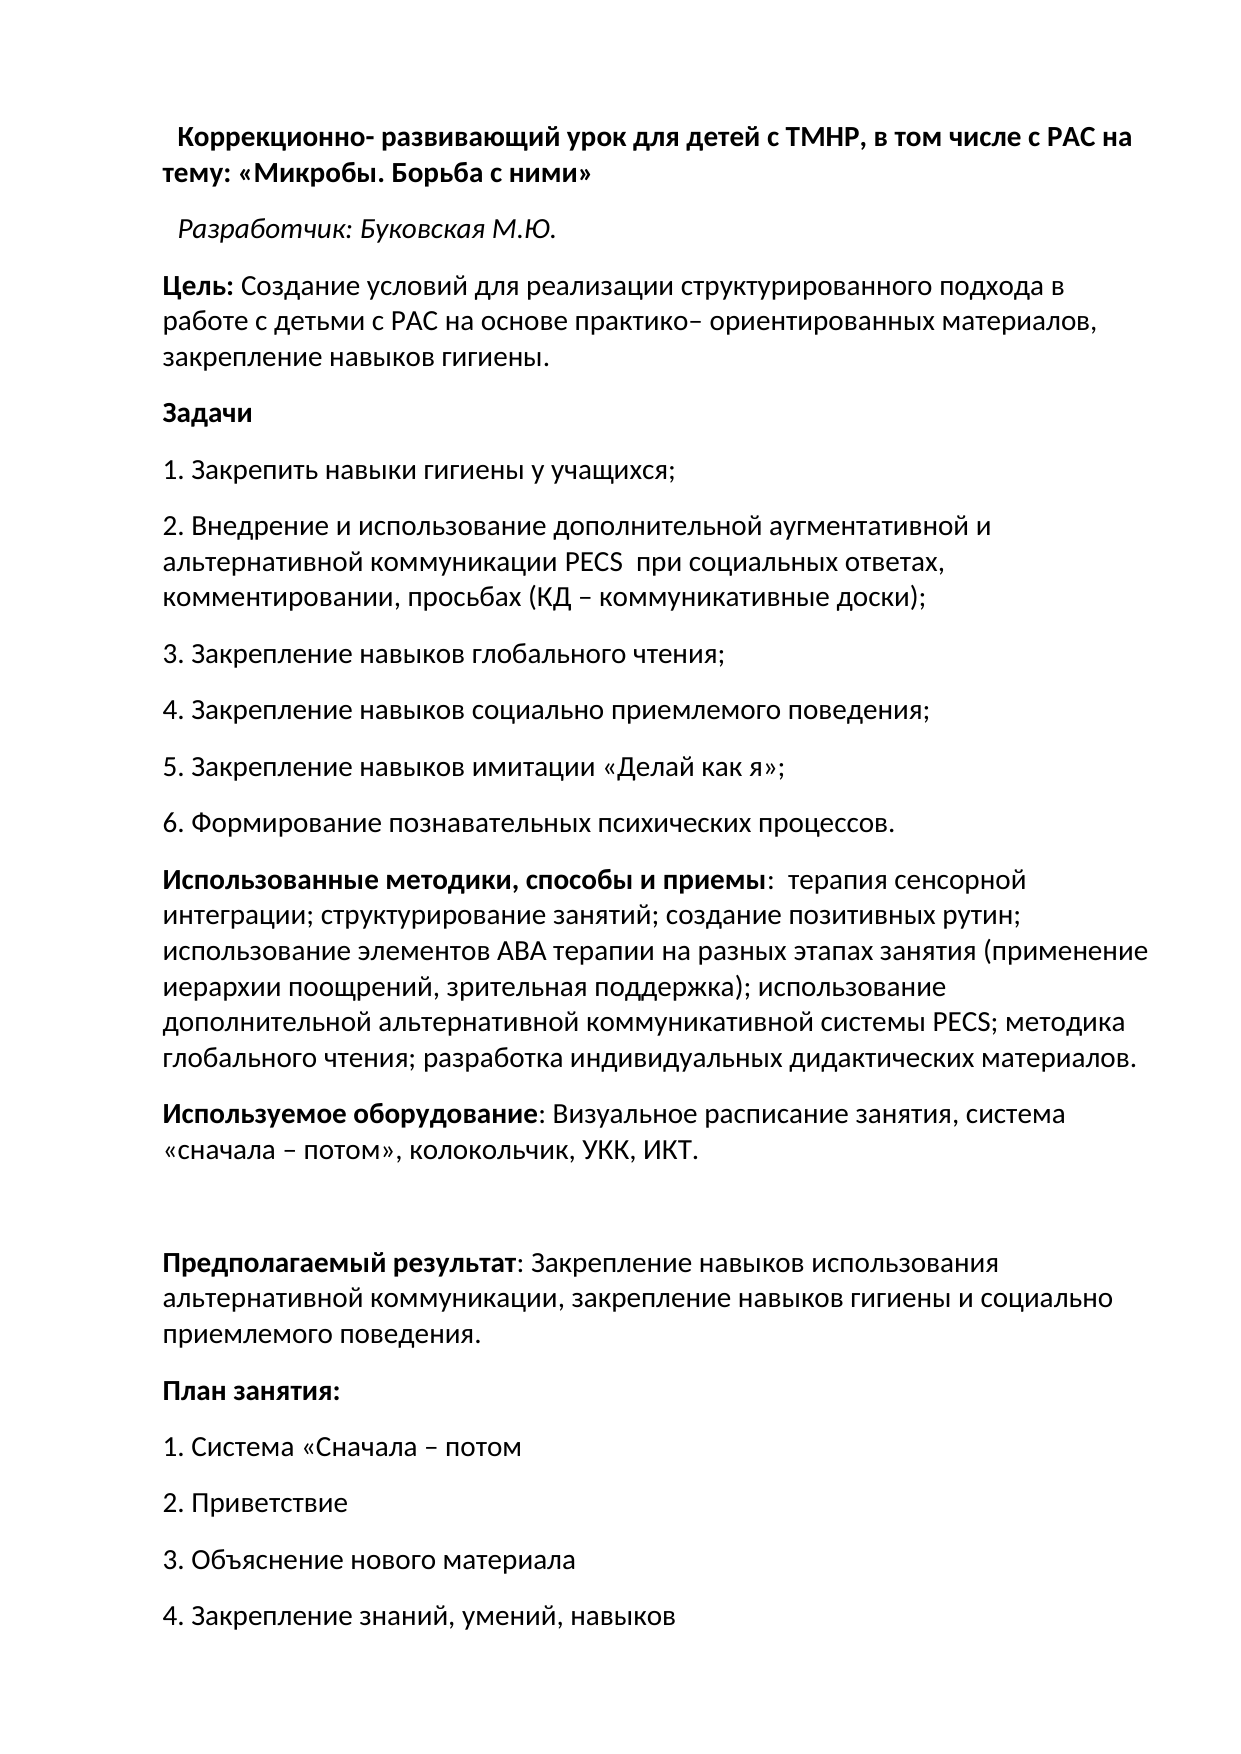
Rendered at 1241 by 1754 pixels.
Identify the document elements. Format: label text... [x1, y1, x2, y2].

text 1. Закрепить навыки гигиены у учащихся; [162, 451, 1152, 486]
text 3. Закрепление навыков глобального чтения; [162, 635, 1152, 671]
text Разработчик: Буковская М.Ю. [162, 210, 1152, 246]
text Коррекционно- развивающий урок для детей с ТМНР, в том числе с РАС на тему: «Микробы. Борьба с ними» [162, 118, 1152, 189]
text Предполагаемый результат: Закрепление навыков использования альтернативной коммуникации, закрепление навыков гигиены и социально приемлемого поведения. [162, 1244, 1152, 1351]
text Задачи [162, 394, 1152, 430]
text 4. Закрепление навыков социально приемлемого поведения; [162, 691, 1152, 727]
text Использованные методики, способы и приемы: терапия сенсорной интеграции; структурирование занятий; создание позитивных рутин; использование элементов АВА терапии на разных этапах занятия (применение иерархии поощрений, зрительная поддержка); использование дополнительной альтернативной коммуникативной системы PECS; методика глобального чтения; разработка индивидуальных дидактических материалов. [162, 861, 1152, 1074]
text Цель: Создание условий для реализации структурированного подхода в работе с детьми с РАС на основе практико– ориентированных материалов, закрепление навыков гигиены. [162, 267, 1152, 373]
text 5. Закрепление навыков имитации «Делай как я»; [162, 748, 1152, 783]
text 6. Формирование познавательных психических процессов. [162, 804, 1152, 840]
text 2. Приветствие [162, 1484, 1152, 1520]
text 2. Внедрение и использование дополнительной аугментативной и альтернативной коммуникации PECS при социальных ответах, комментировании, просьбах (КД – коммуникативные доски); [162, 507, 1152, 614]
text 4. Закрепление знаний, умений, навыков [162, 1597, 1152, 1633]
text 3. Объяснение нового материала [162, 1541, 1152, 1577]
text Используемое оборудование: Визуальное расписание занятия, система «сначала – потом», колокольчик, УКК, ИКТ. [162, 1095, 1152, 1167]
text План занятия: [162, 1372, 1152, 1407]
text 1. Система «Сначала – потом [162, 1428, 1152, 1464]
